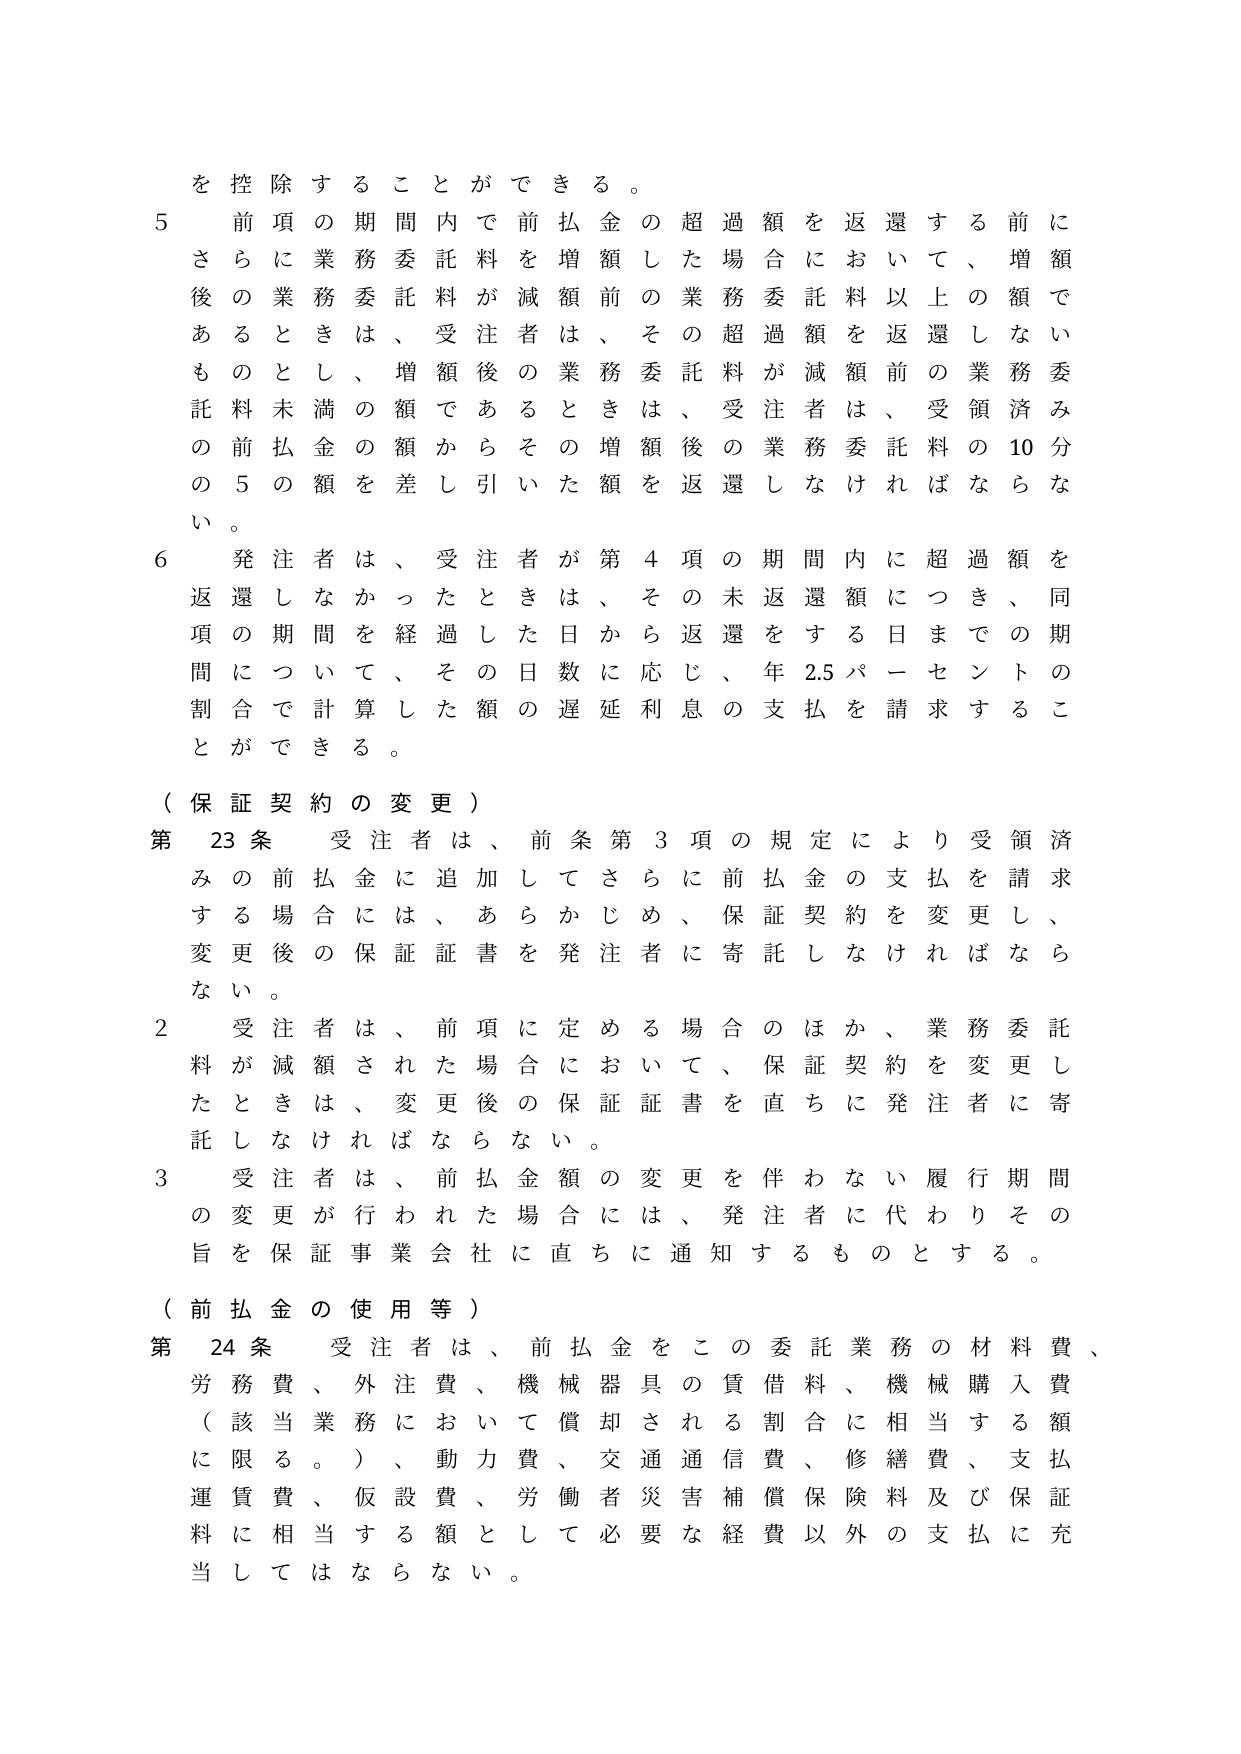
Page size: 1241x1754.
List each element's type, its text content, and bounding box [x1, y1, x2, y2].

text ２ 受注者は、前項に定める場合のほか、業務委託料が減額された場合において、保証契約を変更したときは、変更後の保証証書を直ちに発注者に寄託しなければならない。 [150, 1008, 1090, 1158]
text （前払金の使用等） [150, 1289, 1090, 1327]
text 第 23 条 受注者は、前条第３項の規定により受領済みの前払金に追加してさらに前払金の支払を請求する場合には、あらかじめ、保証契約を変更し、変更後の保証証書を発注者に寄託しなければならない。 [150, 821, 1090, 1008]
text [150, 164, 1090, 202]
text ３ 受注者は、前払金額の変更を伴わない履行期間の変更が行われた場合には、発注者に代わりその旨を保証事業会社に直ちに通知するものとする。 [150, 1158, 1090, 1271]
text （保証契約の変更） [150, 783, 1090, 821]
text ５ 前項の期間内で前払金の超過額を返還する前にさらに業務委託料を増額した場合において、増額後の業務委託料が減額前の業務委託料以上の額であるときは、受注者は、その超過額を返還しないものとし、増額後の業務委託料が減額前の業務委託料未満の額であるときは、受注者は、受領済みの前払金の額からその増額後の業務委託料の10分の５の額を差し引いた額を返還しなければならない。 [150, 202, 1090, 539]
text ６ 発注者は、受注者が第４項の期間内に超過額を返還しなかったときは、その未返還額につき、同項の期間を経過した日から返還をする日までの期間について、その日数に応じ、年2.5パーセントの割合で計算した額の遅延利息の支払を請求することができる。 [150, 539, 1090, 764]
text 第 24 条 受注者は、前払金をこの委託業務の材料費、労務費、外注費、機械器具の賃借料、機械購入費（該当業務において償却される割合に相当する額に限る。）、動力費、交通通信費、修繕費、支払運賃費、仮設費、労働者災害補償保険料及び保証料に相当する額として必要な経費以外の支払に充当してはならない。 [150, 1327, 1090, 1589]
